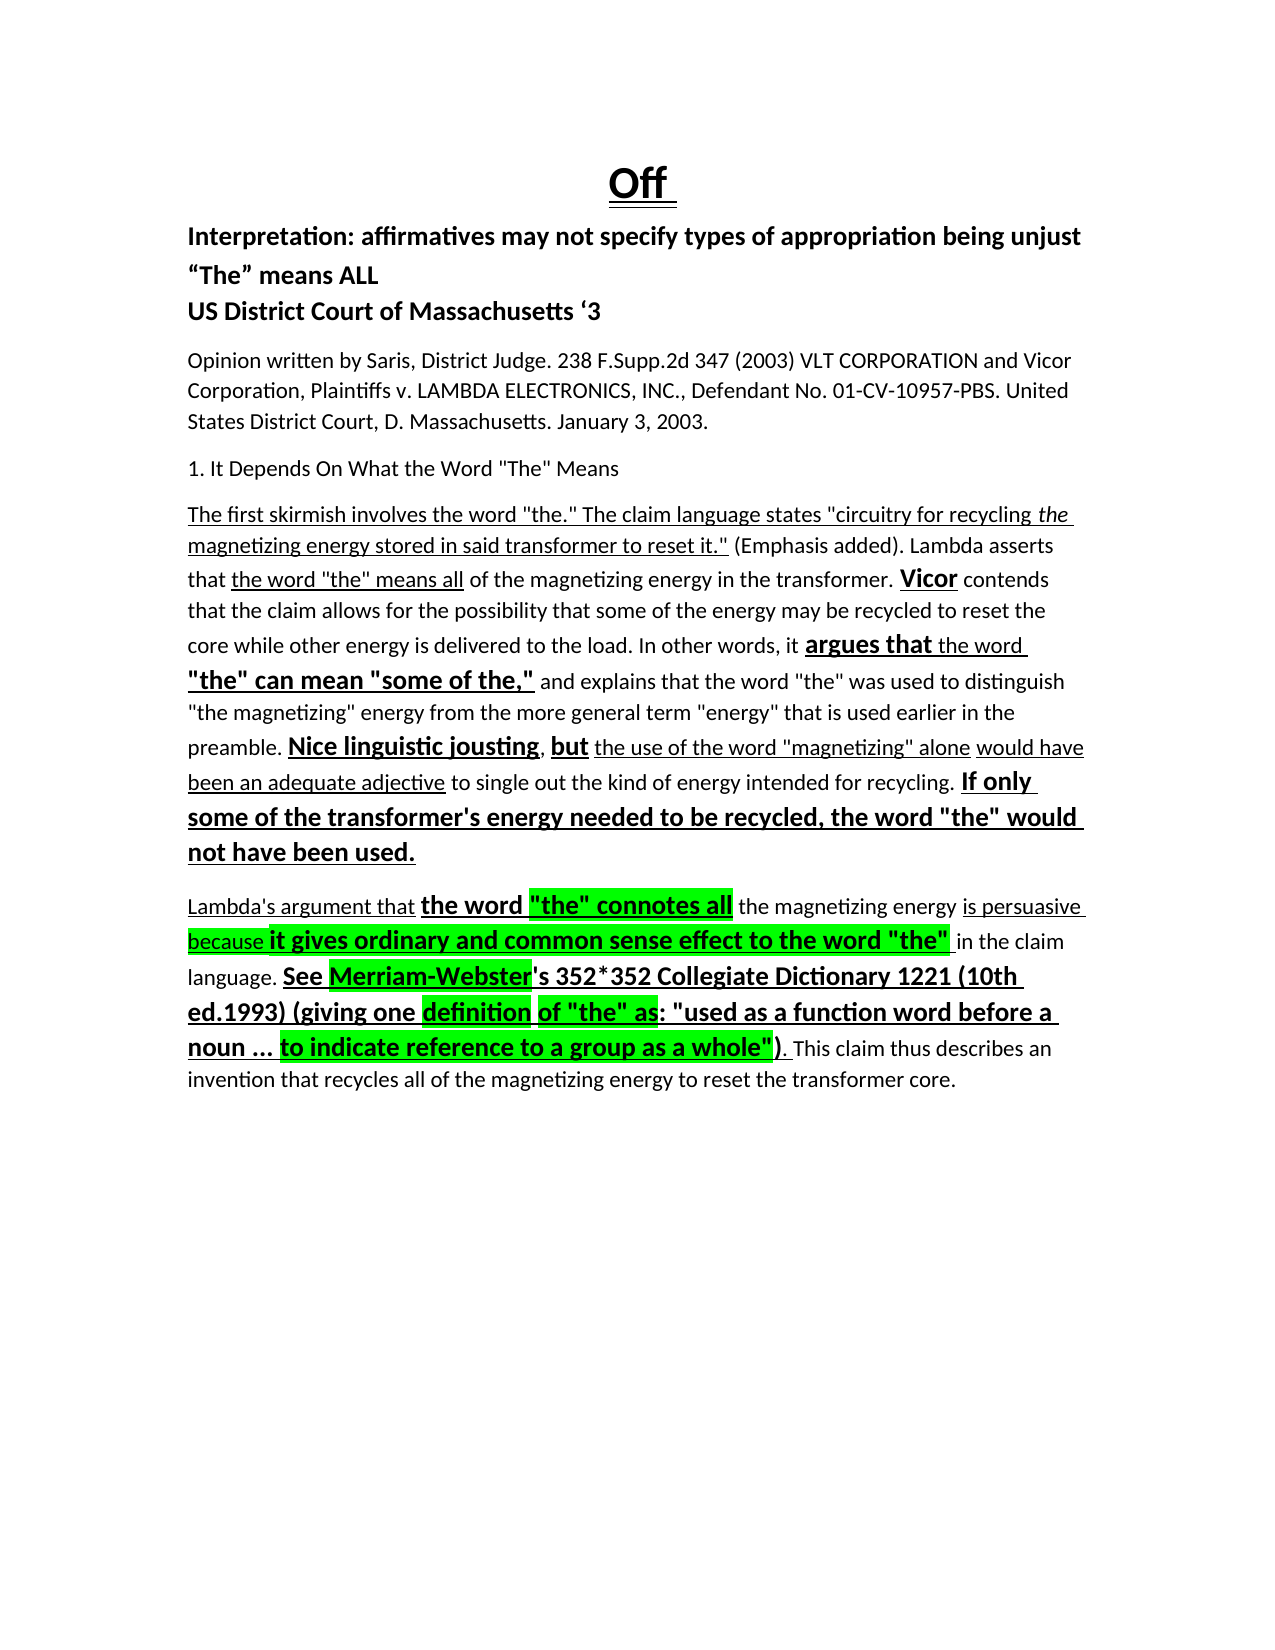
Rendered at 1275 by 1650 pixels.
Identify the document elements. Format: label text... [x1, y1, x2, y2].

text Opinion written by Saris, District Judge. 238 F.Supp.2d 347 (2003) VLT CORPORATION and Vicor Corporation, Plaintiffs v. LAMBDA ELECTRONICS, INC., Defendant No. 01-CV-10957-PBS. United States District Court, D. Massachusetts. January 3, 2003. [187, 346, 1087, 435]
subtitle Interpretation: affirmatives may not specify types of appropriation being unjust [187, 219, 1087, 252]
text 1. It Depends On What the Word "The" Means [187, 454, 1087, 482]
subtitle “The” means ALL [187, 258, 1087, 291]
text The first skirmish involves the word "the." The claim language states "circuitry for recycling the magnetizing energy stored in said transformer to reset it." (Emphasis added). Lambda asserts that the word "the" means all of the magnetizing energy in the transformer. Vicor contends that the claim allows for the possibility that some of the energy may be recycled to reset the core while other energy is delivered to the load. In other words, it argues that the word "the" can mean "some of the," and explains that the word "the" was used to distinguish "the magnetizing" energy from the more general term "energy" that is used earlier in the preamble. Nice linguistic jousting, but the use of the word "magnetizing" alone would have been an adequate adjective to single out the kind of energy intended for recycling. If only some of the transformer's energy needed to be recycled, the word "the" would not have been used. [187, 501, 1087, 868]
subtitle Off [187, 154, 1087, 210]
text Lambda's argument that the word "the" connotes all the magnetizing energy is persuasive because it gives ordinary and common sense effect to the word "the" in the claim language. See Merriam-Webster's 352*352 Collegiate Dictionary 1221 (10th ed.1993) (giving one definition of "the" as: "used as a function word before a noun ... to indicate reference to a group as a whole"). This claim thus describes an invention that recycles all of the magnetizing energy to reset the transformer core. [187, 888, 1087, 1093]
text US District Court of Massachusetts ‘3 [187, 294, 1087, 327]
